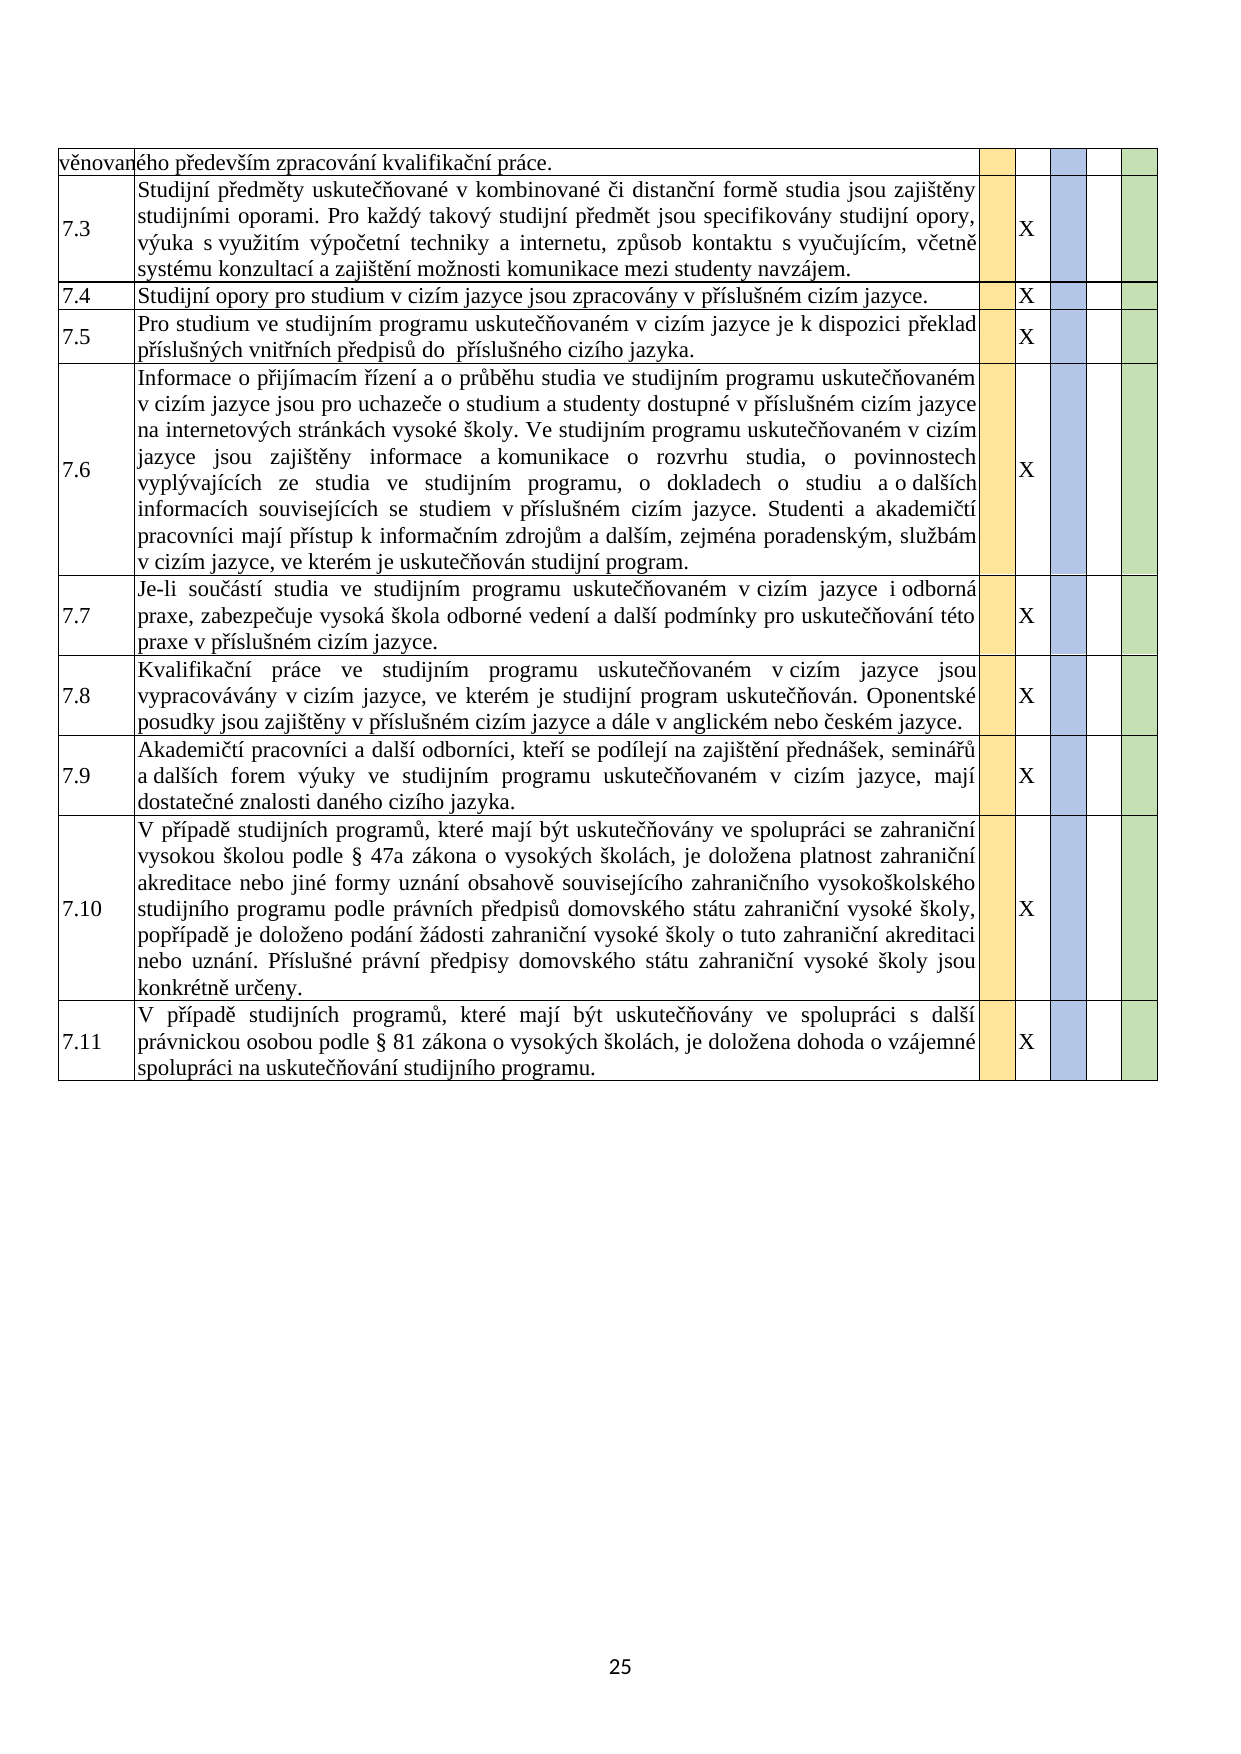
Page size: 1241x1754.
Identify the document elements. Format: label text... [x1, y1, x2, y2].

table_cell [1051, 364, 1086, 574]
table_cell [1051, 283, 1086, 309]
table_cell X [1016, 576, 1050, 654]
table_cell [1087, 149, 1121, 175]
table_cell 7.4 [59, 283, 134, 309]
table_cell [1122, 149, 1157, 175]
table_cell [980, 283, 1015, 309]
table_cell X [1016, 310, 1050, 363]
table_cell [1051, 736, 1086, 815]
table_cell [1087, 816, 1121, 1000]
table_cell [980, 176, 1015, 281]
table_cell V případě studijních programů, které mají být uskutečňovány ve spolupráci s další právnickou osobou podle § 81 zákona o vysokých školách, je doložena dohoda o vzájemné spolupráci na uskutečňování studijního programu. [135, 1001, 979, 1080]
table_cell [1122, 656, 1157, 735]
table_cell 7.9 [59, 736, 134, 815]
table_cell [1051, 576, 1086, 654]
table_cell Studijní opory pro studium v cizím jazyce jsou zpracovány v příslušném cizím jazyce. [135, 283, 979, 309]
table_cell X [1016, 736, 1050, 815]
table_cell [1087, 576, 1121, 654]
table_cell [1087, 176, 1121, 281]
table_cell [1122, 364, 1157, 574]
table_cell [135, 149, 979, 175]
table_cell X [1016, 1001, 1050, 1080]
table_cell [980, 149, 1015, 175]
table_cell 7.11 [59, 1001, 134, 1080]
table_cell [980, 656, 1015, 735]
table_cell [1122, 736, 1157, 815]
table_cell 7.10 [59, 816, 134, 1000]
table_cell 7.8 [59, 656, 134, 735]
table_cell Informace o přijímacím řízení a o průběhu studia ve studijním programu uskutečňovaném v cizím jazyce jsou pro uchazeče o studium a studenty dostupné v příslušném cizím jazyce na internetových stránkách vysoké školy. Ve studijním programu uskutečňovaném v cizím jazyce jsou zajištěny informace a komunikace o rozvrhu studia, o povinnostech vyplývajících ze studia ve studijním programu, o dokladech o studiu a o dalších informacích souvisejících se studiem v příslušném cizím jazyce. Studenti a akademičtí pracovníci mají přístup k informačním zdrojům a dalším, zejména poradenským, službám v cizím jazyce, ve kterém je uskutečňován studijní program. [135, 364, 979, 574]
table_cell X [1016, 656, 1050, 735]
table_cell [1087, 364, 1121, 574]
table_cell [1051, 310, 1086, 363]
table_cell 7.6 [59, 364, 134, 574]
table_cell 7.2 [59, 149, 134, 175]
table_cell [1122, 576, 1157, 654]
table_cell Akademičtí pracovníci a další odborníci, kteří se podílejí na zajištění přednášek, seminářů a dalších forem výuky ve studijním programu uskutečňovaném v cizím jazyce, mají dostatečné znalosti daného cizího jazyka. [135, 736, 979, 815]
table_cell X [1016, 283, 1050, 309]
table_cell [980, 736, 1015, 815]
table_cell [1087, 283, 1121, 309]
table_cell 7.7 [59, 576, 134, 654]
table_cell [1087, 656, 1121, 735]
table_cell X [1016, 149, 1050, 175]
table_cell Kvalifikační práce ve studijním programu uskutečňovaném v cizím jazyce jsou vypracovávány v cizím jazyce, ve kterém je studijní program uskutečňován. Oponentské posudky jsou zajištěny v příslušném cizím jazyce a dále v anglickém nebo českém jazyce. [135, 656, 979, 735]
table_cell Studijní předměty uskutečňované v kombinované či distanční formě studia jsou zajištěny studijními oporami. Pro každý takový studijní předmět jsou specifikovány studijní opory, výuka s využitím výpočetní techniky a internetu, způsob kontaktu s vyučujícím, včetně systému konzultací a zajištění možnosti komunikace mezi studenty navzájem. [135, 176, 979, 281]
table_cell Pro studium ve studijním programu uskutečňovaném v cizím jazyce je k dispozici překlad příslušných vnitřních předpisů do příslušného cizího jazyka. [135, 310, 979, 363]
table_cell [980, 364, 1015, 574]
table_cell [1122, 1001, 1157, 1080]
table_cell [1087, 1001, 1121, 1080]
table_cell Je-li součástí studia ve studijním programu uskutečňovaném v cizím jazyce i odborná praxe, zabezpečuje vysoká škola odborné vedení a další podmínky pro uskutečňování této praxe v příslušném cizím jazyce. [135, 576, 979, 654]
table_cell [1122, 176, 1157, 281]
table_cell 7.5 [59, 310, 134, 363]
table_cell [1087, 310, 1121, 363]
table_cell [1051, 656, 1086, 735]
table_cell [1087, 736, 1121, 815]
table_cell [980, 816, 1015, 1000]
table_cell V případě studijních programů, které mají být uskutečňovány ve spolupráci se zahraniční vysokou školou podle § 47a zákona o vysokých školách, je doložena platnost zahraniční akreditace nebo jiné formy uznání obsahově souvisejícího zahraničního vysokoškolského studijního programu podle právních předpisů domovského státu zahraniční vysoké školy, popřípadě je doloženo podání žádosti zahraniční vysoké školy o tuto zahraniční akreditaci nebo uznání. Příslušné právní předpisy domovského státu zahraniční vysoké školy jsou konkrétně určeny. [135, 816, 979, 1000]
table_cell [1051, 816, 1086, 1000]
table_cell [1051, 176, 1086, 281]
table_cell [1122, 283, 1157, 309]
table_cell [1122, 310, 1157, 363]
table_cell [1051, 1001, 1086, 1080]
table_cell X [1016, 176, 1050, 281]
table_cell [1122, 816, 1157, 1000]
table_cell 7.3 [59, 176, 134, 281]
table_cell [980, 576, 1015, 654]
table_cell [980, 1001, 1015, 1080]
table_cell [1051, 149, 1086, 175]
table_cell [980, 310, 1015, 363]
table_cell X [1016, 364, 1050, 574]
table_cell X [1016, 816, 1050, 1000]
